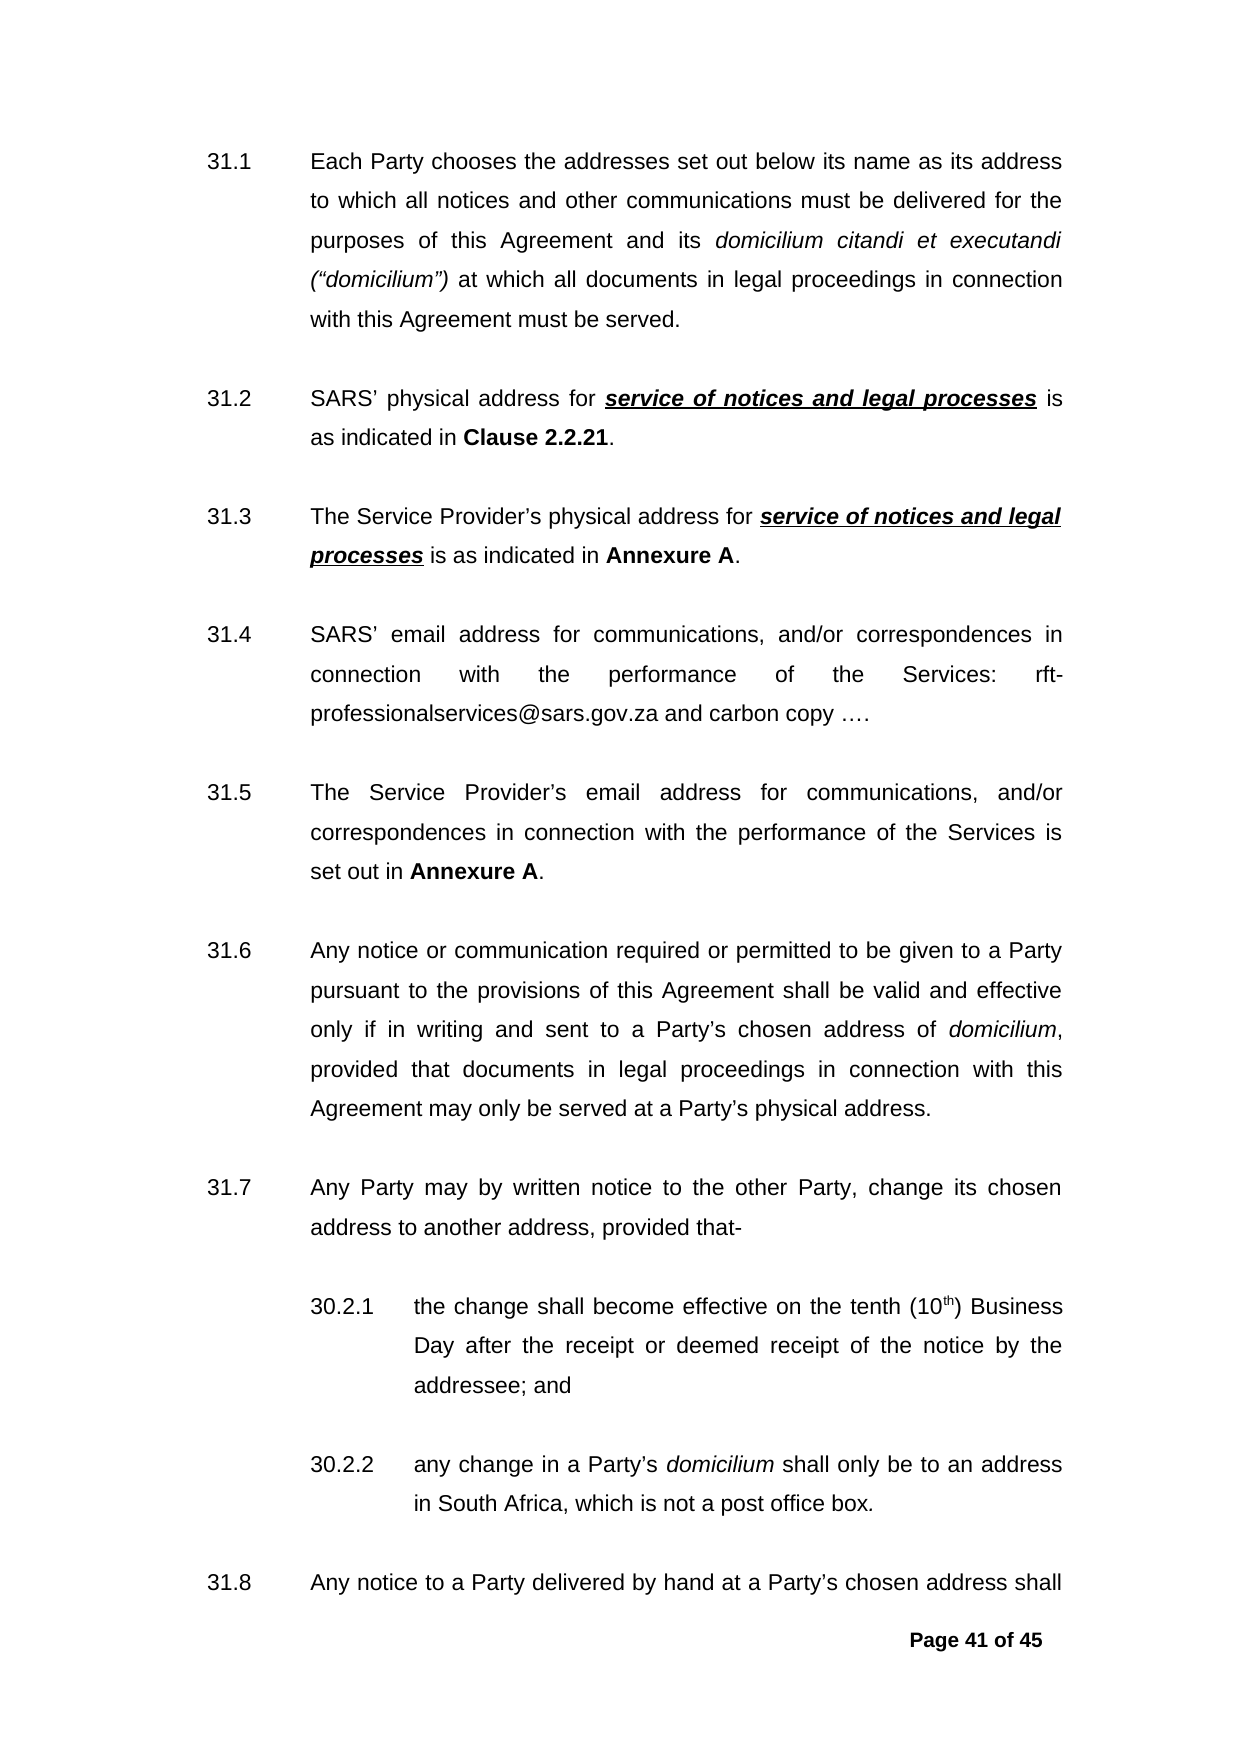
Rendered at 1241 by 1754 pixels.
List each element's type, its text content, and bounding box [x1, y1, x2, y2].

list the change shall become effective on the tenth (10th) Business Day after the receipt or deemed receipt of the notice by the addressee; and [310, 1293, 1063, 1398]
list Each Party chooses the addresses set out below its name as its address to which all notices and other communications must be delivered for the purposes of this Agreement and its domicilium citandi et executandi (“domicilium”) at which all documents in legal proceedings in connection with this Agreement must be served. [207, 148, 1063, 332]
list The Service Provider’s physical address for service of notices and legal processes is as indicated in Annexure A. [207, 503, 1063, 569]
list Any Party may by written notice to the other Party, change its chosen address to another address, provided that- [207, 1174, 1063, 1240]
list The Service Provider’s email address for communications, and/or correspondences in connection with the performance of the Services is set out in Annexure A. [207, 779, 1063, 885]
list SARS’ physical address for service of notices and legal processes is as indicated in Clause 2.2.21. [207, 384, 1063, 450]
list SARS’ email address for communications, and/or correspondences in connection with the performance of the Services: rft-professionalservices@sars.gov.za and carbon copy …. [207, 621, 1063, 727]
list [207, 1569, 1063, 1595]
list Any notice or communication required or permitted to be given to a Party pursuant to the provisions of this Agreement shall be valid and effective only if in writing and sent to a Party’s chosen address of domicilium, provided that documents in legal proceedings in connection with this Agreement may only be served at a Party’s physical address. [207, 937, 1063, 1122]
list any change in a Party’s domicilium shall only be to an address in South Africa, which is not a post office box. [310, 1451, 1063, 1516]
